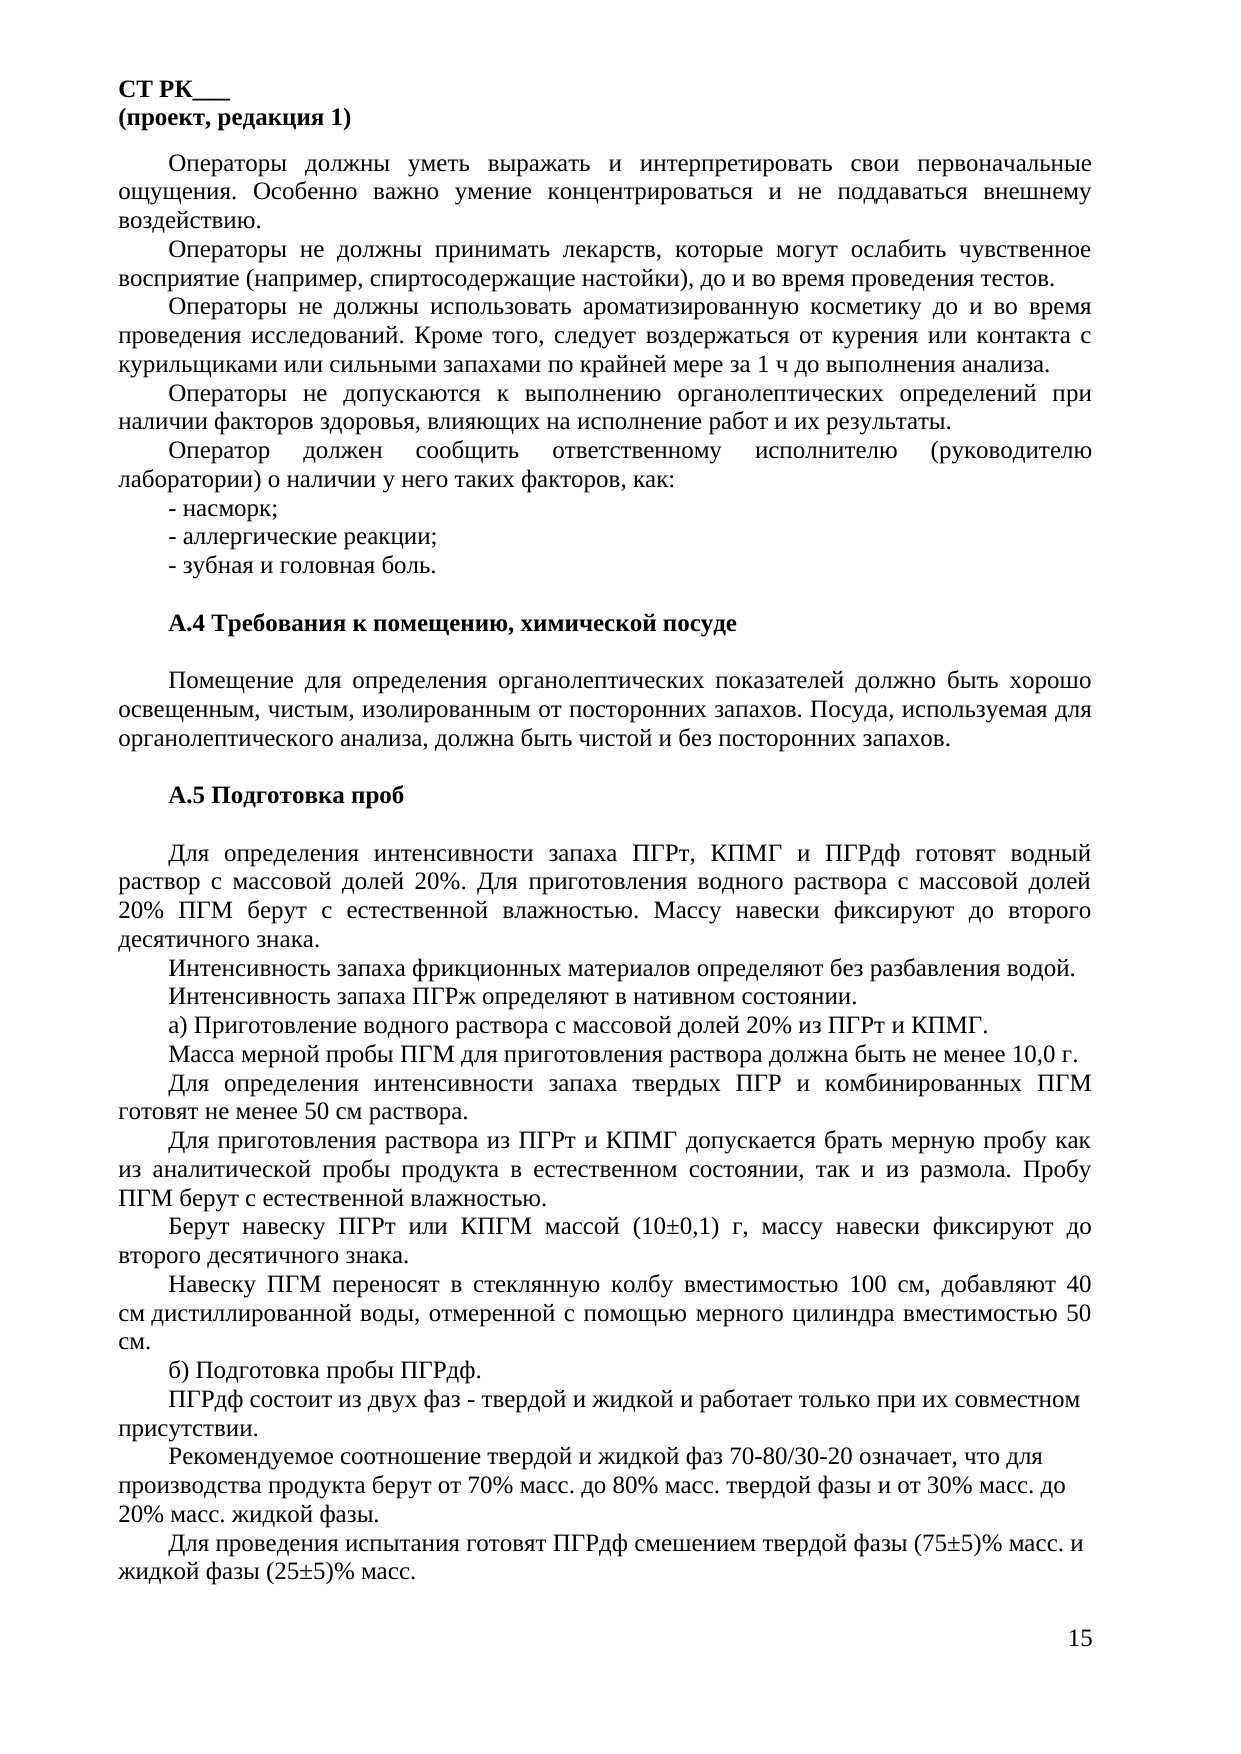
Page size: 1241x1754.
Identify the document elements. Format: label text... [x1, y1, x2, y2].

text Рекомендуемое соотношение твердой и жидкой фаз 70-80/30-20 означает, что для производства продукта берут от 70% масс. до 80% масс. твердой фазы и от 30% масс. до 20% масс. жидкой фазы. [118, 1441, 1092, 1528]
text Для проведения испытания готовят ПГРдф смешением твердой фазы (75±5)% масс. и жидкой фазы (25±5)% масс. [118, 1528, 1092, 1585]
text Берут навеску ПГРт или КПГМ массой (10±0,1) г, массу навески фиксируют до второго десятичного знака. [118, 1211, 1092, 1269]
text - насморк; [118, 493, 1092, 521]
text Для определения интенсивности запаха твердых ПГР и комбинированных ПГМ готовят не менее 50 см раствора. [118, 1068, 1092, 1125]
text Операторы должны уметь выражать и интерпретировать свои первоначальные ощущения. Особенно важно умение концентрироваться и не поддаваться внешнему воздействию. [118, 148, 1092, 234]
text Помещение для определения органолептических показателей должно быть хорошо освещенным, чистым, изолированным от посторонних запахов. Посуда, используемая для органолептического анализа, должна быть чистой и без посторонних запахов. [118, 665, 1092, 751]
text Навеску ПГМ переносят в стеклянную колбу вместимостью 100 см, добавляют 40 см дистиллированной воды, отмеренной с помощью мерного цилиндра вместимостью 50 см. [118, 1269, 1092, 1355]
text - аллергические реакции; [118, 521, 1092, 550]
text Интенсивность запаха фрикционных материалов определяют без разбавления водой. [118, 953, 1092, 981]
text Масса мерной пробы ПГМ для приготовления раствора должна быть не менее 10,0 г. [118, 1039, 1092, 1068]
text Для приготовления раствора из ПГРт и КПМГ допускается брать мерную пробу как из аналитической пробы продукта в естественном состоянии, так и из размола. Пробу ПГМ берут с естественной влажностью. [118, 1125, 1092, 1211]
text - зубная и головная боль. [118, 550, 1092, 579]
text ПГРдф состоит из двух фаз - твердой и жидкой и работает только при их совместном присутствии. [118, 1384, 1092, 1441]
text Операторы не должны принимать лекарств, которые могут ослабить чувственное восприятие (например, спиртосодержащие настойки), до и во время проведения тестов. [118, 234, 1092, 291]
text Операторы не допускаются к выполнению органолептических определений при наличии факторов здоровья, влияющих на исполнение работ и их результаты. [118, 378, 1092, 435]
text а) Приготовление водного раствора с массовой долей 20% из ПГРт и КПМГ. [118, 1010, 1092, 1039]
text А.4 Требования к помещению, химической посуде [118, 608, 1092, 636]
text Для определения интенсивности запаха ПГРт, КПМГ и ПГРдф готовят водный раствор с массовой долей 20%. Для приготовления водного раствора с массовой долей 20% ПГМ берут с естественной влажностью. Массу навески фиксируют до второго десятичного знака. [118, 838, 1092, 953]
text б) Подготовка пробы ПГРдф. [118, 1355, 1092, 1384]
text А.5 Подготовка проб [118, 780, 1092, 809]
text Оператор должен сообщить ответственному исполнителю (руководителю лаборатории) о наличии у него таких факторов, как: [118, 435, 1092, 493]
text Интенсивность запаха ПГРж определяют в нативном состоянии. [118, 981, 1092, 1010]
text Операторы не должны использовать ароматизированную косметику до и во время проведения исследований. Кроме того, следует воздержаться от курения или контакта с курильщиками или сильными запахами по крайней мере за 1 ч до выполнения анализа. [118, 291, 1092, 378]
